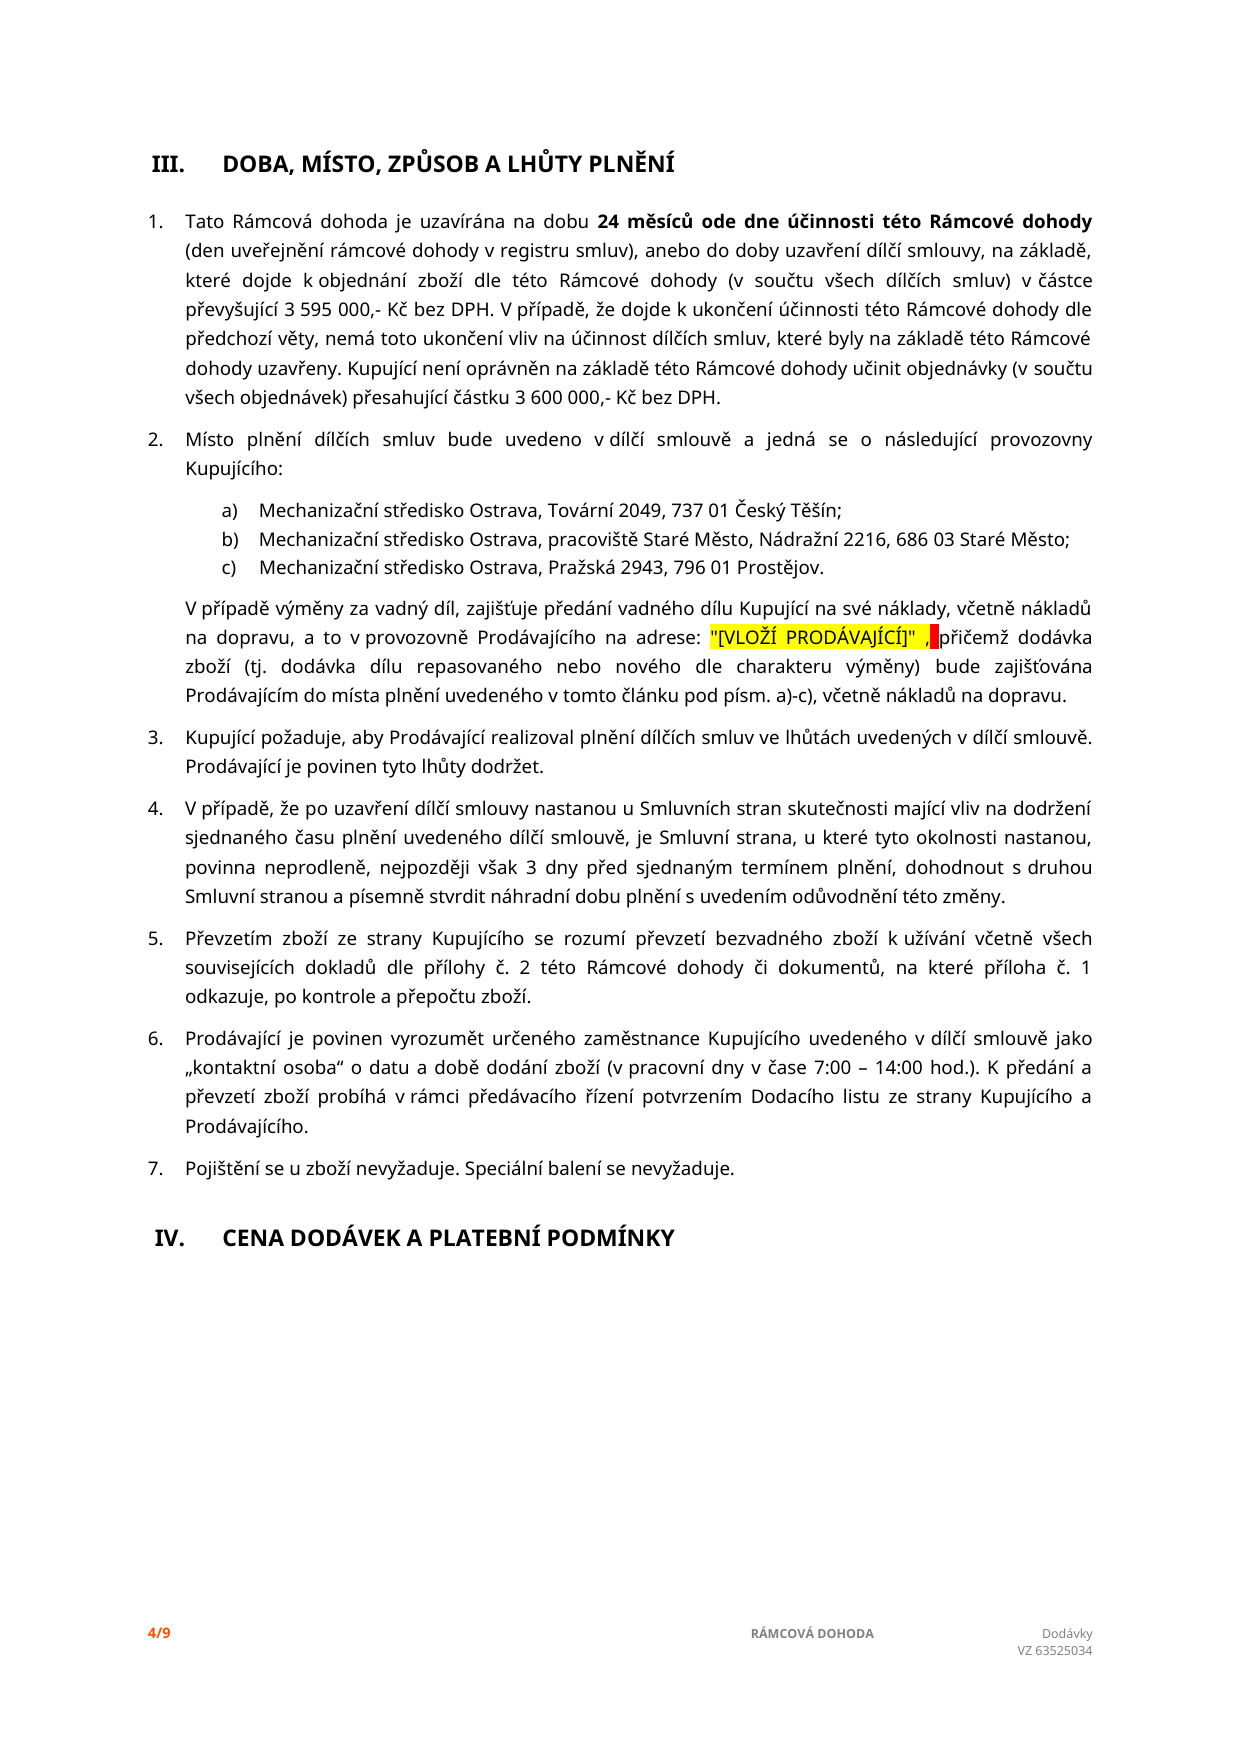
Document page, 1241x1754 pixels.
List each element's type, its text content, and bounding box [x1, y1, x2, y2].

list Mechanizační středisko Ostrava, Tovární 2049, 737 01 Český Těšín; [221, 497, 1093, 522]
list Mechanizační středisko Ostrava, pracoviště Staré Město, Nádražní 2216, 686 03 Staré Město; [221, 526, 1093, 552]
list Tato Rámcová dohoda je uzavírána na dobu 24 měsíců ode dne účinnosti této Rámcové dohody (den uveřejnění rámcové dohody v registru smluv), anebo do doby uzavření dílčí smlouvy, na základě, které dojde k objednání zboží dle této Rámcové dohody (v součtu všech dílčích smluv) v částce převyšující 3 595 000,- Kč bez DPH. V případě, že dojde k ukončení účinnosti této Rámcové dohody dle předchozí věty, nemá toto ukončení vliv na účinnost dílčích smluv, které byly na základě této Rámcové dohody uzavřeny. Kupující není oprávněn na základě této Rámcové dohody učinit objednávky (v součtu všech objednávek) přesahující částku 3 600 000,- Kč bez DPH. [148, 208, 1093, 410]
subtitle V případě výměny za vadný díl, zajišťuje předání vadného dílu Kupující na své náklady, včetně nákladů na dopravu, a to v provozovně Prodávajícího na adrese: , přičemž dodávka zboží (tj. dodávka dílu repasovaného nebo nového dle charakteru výměny) bude zajišťována Prodávajícím do místa plnění uvedeného v tomto článku pod písm. a)-c), včetně nákladů na dopravu. [185, 595, 1093, 708]
list Mechanizační středisko Ostrava, Pražská 2943, 796 01 Prostějov. [221, 554, 1093, 580]
subtitle Pojištění se u zboží nevyžaduje. Speciální balení se nevyžaduje. [148, 1155, 1093, 1180]
subtitle Prodávající je povinen vyrozumět určeného zaměstnance Kupujícího uvedeného v dílčí smlouvě jako „kontaktní osoba“ o datu a době dodání zboží (v pracovní dny v čase 7:00 – 14:00 hod.). K předání a převzetí zboží probíhá v rámci předávacího řízení potvrzením Dodacího listu ze strany Kupujícího a Prodávajícího. [148, 1025, 1093, 1139]
list DOBA, MÍSTO, ZPŮSOB A LHŮTY PLNĚNÍ [185, 148, 1093, 179]
list Převzetím zboží ze strany Kupujícího se rozumí převzetí bezvadného zboží k užívání včetně všech souvisejících dokladů dle přílohy č. 2 této Rámcové dohody či dokumentů, na které příloha č. 1 odkazuje, po kontrole a přepočtu zboží. [148, 925, 1093, 1009]
list CENA DODÁVEK A PLATEBNÍ PODMÍNKY [185, 1222, 1093, 1253]
list Místo plnění dílčích smluv bude uvedeno v dílčí smlouvě a jedná se o následující provozovny Kupujícího: [148, 426, 1093, 481]
list V případě, že po uzavření dílčí smlouvy nastanou u Smluvních stran skutečnosti mající vliv na dodržení sjednaného času plnění uvedeného dílčí smlouvě, je Smluvní strana, u které tyto okolnosti nastanou, povinna neprodleně, nejpozději však 3 dny před sjednaným termínem plnění, dohodnout s druhou Smluvní stranou a písemně stvrdit náhradní dobu plnění s uvedením odůvodnění této změny. [148, 795, 1093, 909]
list Kupující požaduje, aby Prodávající realizoval plnění dílčích smluv ve lhůtách uvedených v dílčí smlouvě. Prodávající je povinen tyto lhůty dodržet. [148, 724, 1093, 779]
